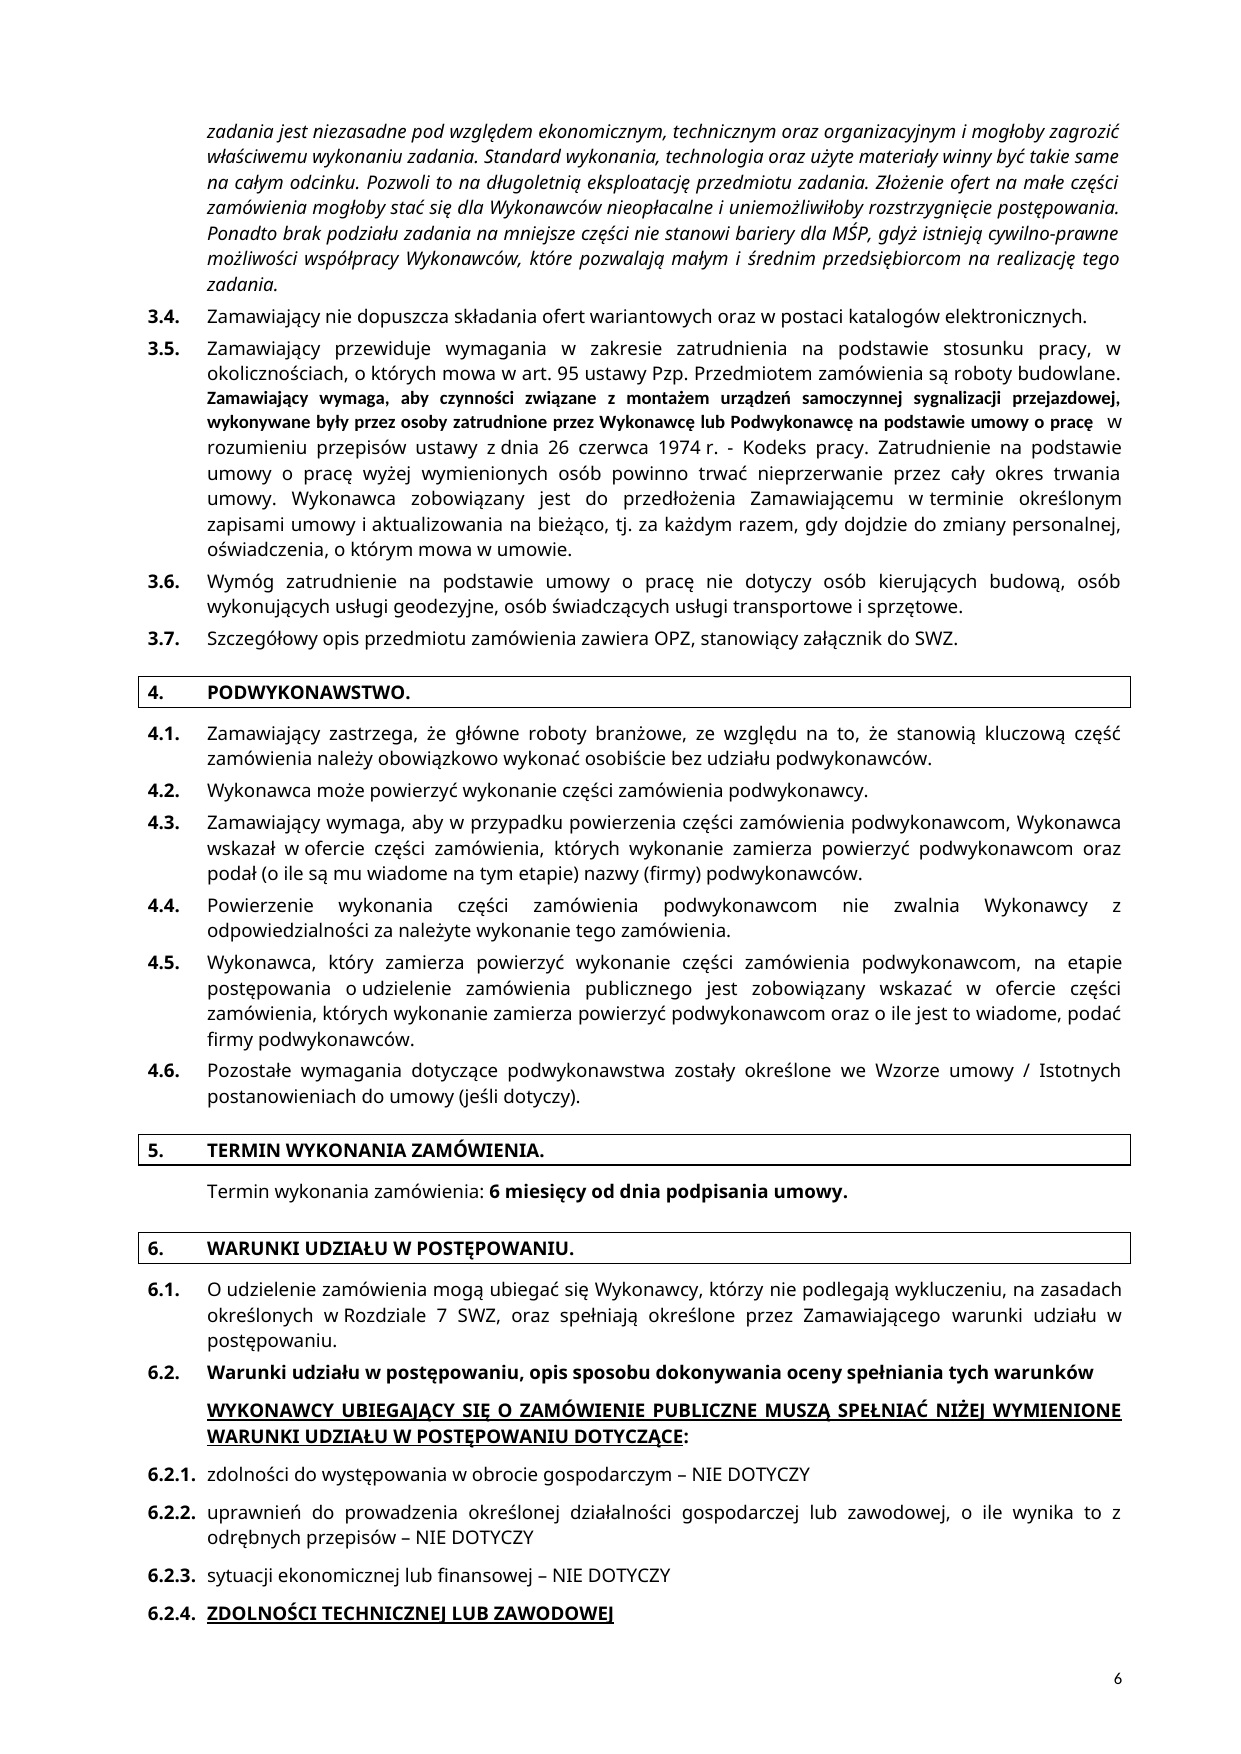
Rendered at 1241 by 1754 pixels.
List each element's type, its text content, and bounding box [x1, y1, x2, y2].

list Wykonawca może powierzyć wykonanie części zamówienia podwykonawcy. [148, 777, 1122, 803]
list Szczegółowy opis przedmiotu zamówienia zawiera OPZ, stanowiący załącznik do SWZ. [148, 625, 1122, 651]
text WYKONAWCY UBIEGAJĄCY SIĘ O ZAMÓWIENIE PUBLICZNE MUSZĄ SPEŁNIAĆ NIŻEJ WYMIENIONE WARUNKI UDZIAŁU W POSTĘPOWANIU DOTYCZĄCE: [207, 1397, 1122, 1419]
list Powierzenie wykonania części zamówienia podwykonawcom nie zwalnia Wykonawcy z odpowiedzialności za należyte wykonanie tego zamówienia. [148, 892, 1122, 943]
list Zamawiający wymaga, aby w przypadku powierzenia części zamówienia podwykonawcom, Wykonawca wskazał w ofercie części zamówienia, których wykonanie zamierza powierzyć podwykonawcom oraz podał (o ile są mu wiadome na tym etapie) nazwy (firmy) podwykonawców. [148, 809, 1122, 886]
list zdolności do występowania w obrocie gospodarczym – NIE DOTYCZY [148, 1461, 1122, 1486]
list O udzielenie zamówienia mogą ubiegać się Wykonawcy, którzy nie podlegają wykluczeniu, na zasadach określonych w Rozdziale 7 SWZ, oraz spełniają określone przez Zamawiającego warunki udziału w postępowaniu. [148, 1277, 1122, 1353]
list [207, 118, 1122, 297]
list WARUNKI UDZIAŁU W POSTĘPOWANIU. [139, 1233, 1130, 1263]
list ZDOLNOŚCI TECHNICZNEJ LUB ZAWODOWEJ [148, 1601, 1122, 1626]
list Wykonawca, który zamierza powierzyć wykonanie części zamówienia podwykonawcom, na etapie postępowania o udzielenie zamówienia publicznego jest zobowiązany wskazać w ofercie części zamówienia, których wykonanie zamierza powierzyć podwykonawcom oraz o ile jest to wiadome, podać firmy podwykonawców. [148, 949, 1122, 1051]
list PODWYKONAWSTWO. [139, 677, 1130, 707]
list Zamawiający nie dopuszcza składania ofert wariantowych oraz w postaci katalogów elektronicznych. [148, 303, 1122, 328]
list Zamawiający zastrzega, że główne roboty branżowe, ze względu na to, że stanowią kluczową część zamówienia należy obowiązkowo wykonać osobiście bez udziału podwykonawców. [148, 720, 1122, 771]
text WYKONAWCY UBIEGAJĄCY SIĘ O ZAMÓWIENIE PUBLICZNE MUSZĄ SPEŁNIAĆ NIŻEJ WYMIENIONE WARUNKI UDZIAŁU W POSTĘPOWANIU DOTYCZĄCE: [207, 1421, 1122, 1448]
list Wymóg zatrudnienie na podstawie umowy o pracę nie dotyczy osób kierujących budową, osób wykonujących usługi geodezyjne, osób świadczących usługi transportowe i sprzętowe. [148, 568, 1122, 619]
list Warunki udziału w postępowaniu, opis sposobu dokonywania oceny spełniania tych warunków [148, 1359, 1122, 1385]
list Pozostałe wymagania dotyczące podwykonawstwa zostały określone we Wzorze umowy / Istotnych postanowieniach do umowy (jeśli dotyczy). [148, 1058, 1122, 1109]
list uprawnień do prowadzenia określonej działalności gospodarczej lub zawodowej, o ile wynika to z odrębnych przepisów – NIE DOTYCZY [148, 1499, 1122, 1550]
list sytuacji ekonomicznej lub finansowej – NIE DOTYCZY [148, 1562, 1122, 1588]
list Termin wykonania zamówienia: 6 miesięcy od dnia podpisania umowy. [207, 1178, 1122, 1203]
list Zamawiający przewiduje wymagania w zakresie zatrudnienia na podstawie stosunku pracy, w okolicznościach, o których mowa w art. 95 ustawy Pzp. Przedmiotem zamówienia są roboty budowlane. Zamawiający wymaga, aby czynności związane z montażem urządzeń samoczynnej sygnalizacji przejazdowej, wykonywane były przez osoby zatrudnione przez Wykonawcę lub Podwykonawcę na podstawie umowy o pracę w rozumieniu przepisów ustawy z dnia 26 czerwca 1974 r. - Kodeks pracy. Zatrudnienie na podstawie umowy o pracę wyżej wymienionych osób powinno trwać nieprzerwanie przez cały okres trwania umowy. Wykonawca zobowiązany jest do przedłożenia Zamawiającemu w terminie określonym zapisami umowy i aktualizowania na bieżąco, tj. za każdym razem, gdy dojdzie do zmiany personalnej, oświadczenia, o którym mowa w umowie. [148, 335, 1122, 562]
list TERMIN WYKONANIA ZAMÓWIENIA. [139, 1135, 1130, 1164]
